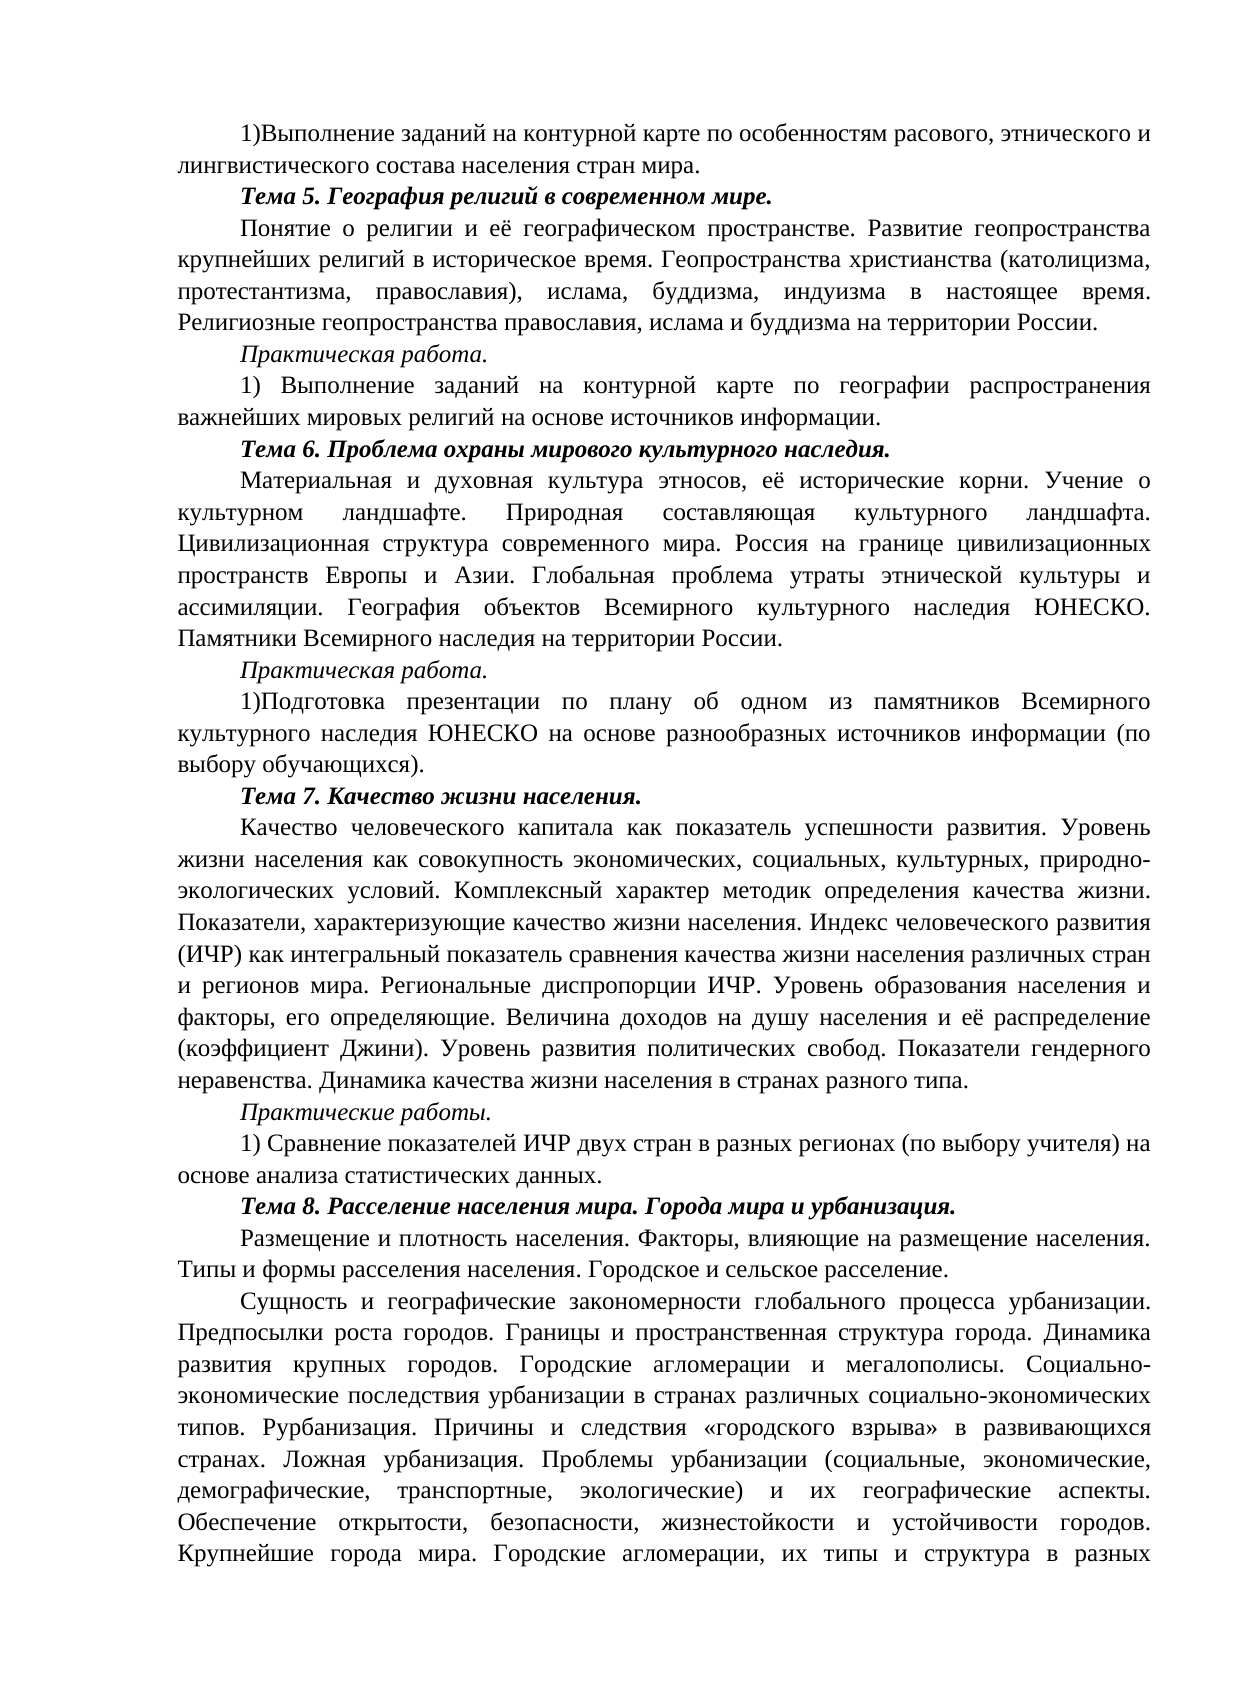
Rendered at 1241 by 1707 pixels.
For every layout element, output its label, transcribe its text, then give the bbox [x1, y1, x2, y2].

text 1)Выполнение заданий на контурной карте по особенностям расового, этнического и лингвистического состава населения стран мира. [177, 118, 1152, 178]
text Понятие о религии и её географическом пространстве. Развитие геопространства крупнейших религий в историческое время. Геопространства христианства (католицизма, протестантизма, православия), ислама, буддизма, индуизма в настоящее время. Религиозные геопространства православия, ислама и буддизма на территории России. [177, 213, 1152, 336]
text Практические работы. [177, 1097, 1152, 1125]
text Практическая работа. [177, 339, 1152, 368]
text Тема 8. Расселение населения мира. Города мира и урбанизация. [177, 1191, 1152, 1220]
text 1)Подготовка презентации по плану об одном из памятников Всемирного культурного наследия ЮНЕСКО на основе разнообразных источников информации (по выбору обучающихся). [177, 686, 1152, 778]
text Тема 7. Качество жизни населения. [177, 781, 1152, 810]
text Тема 6. Проблема охраны мирового культурного наследия. [177, 434, 1152, 462]
text Тема 5. География религий в современном мире. [177, 181, 1152, 210]
text Практическая работа. [177, 655, 1152, 683]
text Качество человеческого капитала как показатель успешности развития. Уровень жизни населения как совокупность экономических, социальных, культурных, природно-экологических условий. Комплексный характер методик определения качества жизни. Показатели, характеризующие качество жизни населения. Индекс человеческого развития (ИЧР) как интегральный показатель сравнения качества жизни населения различных стран и регионов мира. Региональные диспропорции ИЧР. Уровень образования населения и факторы, его определяющие. Величина доходов на душу населения и её распределение (коэффициент Джини). Уровень развития политических свобод. Показатели гендерного неравенства. Динамика качества жизни населения в странах разного типа. [177, 812, 1152, 1094]
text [177, 1286, 1152, 1567]
text Размещение и плотность населения. Факторы, влияющие на размещение населения. Типы и формы расселения населения. Городское и сельское расселение. [177, 1223, 1152, 1283]
text Материальная и духовная культура этносов, её исторические корни. Учение о культурном ландшафте. Природная составляющая культурного ландшафта. Цивилизационная структура современного мира. Россия на границе цивилизационных пространств Европы и Азии. Глобальная проблема утраты этнической культуры и ассимиляции. География объектов Всемирного культурного наследия ЮНЕСКО. Памятники Всемирного наследия на территории России. [177, 465, 1152, 652]
text 1) Выполнение заданий на контурной карте по географии распространения важнейших мировых религий на основе источников информации. [177, 371, 1152, 431]
text 1) Сравнение показателей ИЧР двух стран в разных регионах (по выбору учителя) на основе анализа статистических данных. [177, 1128, 1152, 1188]
